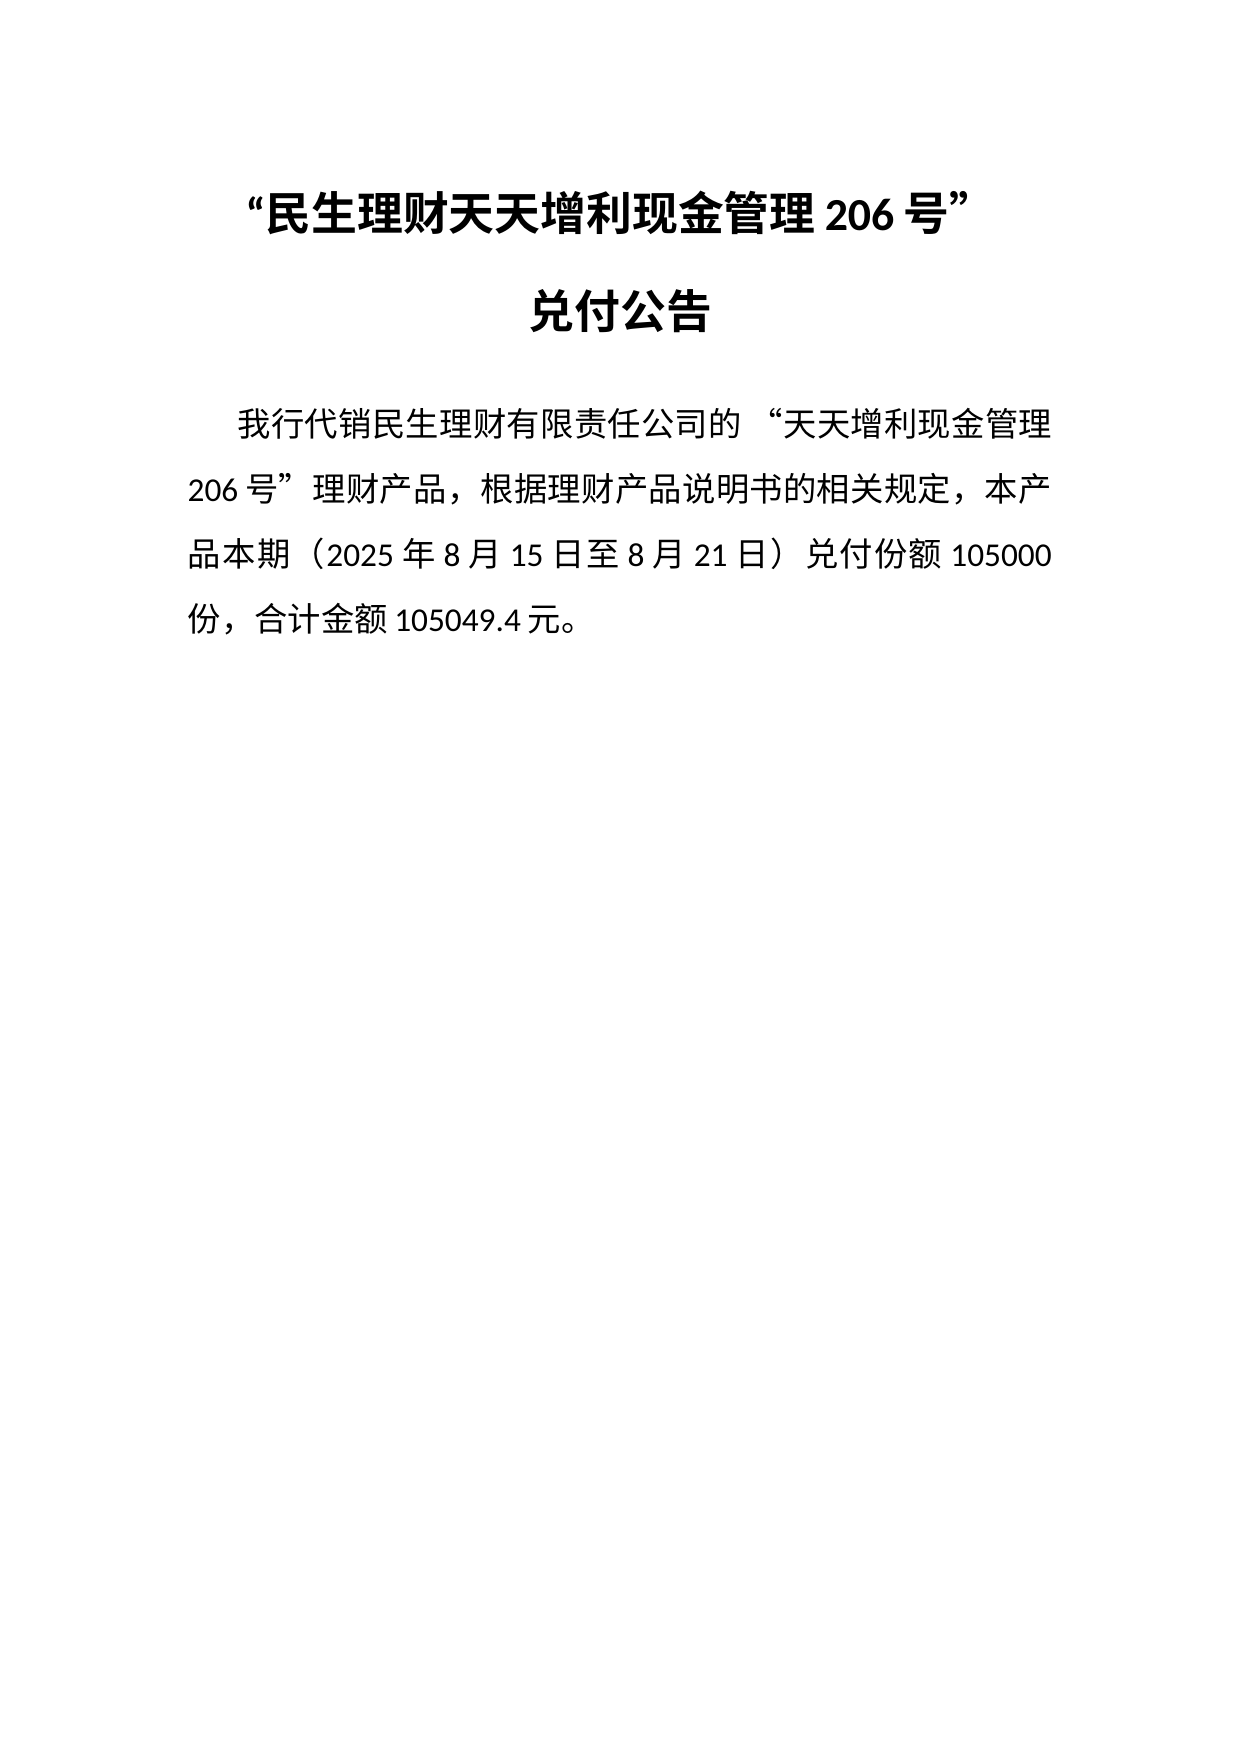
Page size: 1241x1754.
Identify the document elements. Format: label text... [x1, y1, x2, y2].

text 兑付公告 [187, 259, 1053, 357]
text “民生理财天天增利现金管理206号” [187, 162, 1053, 259]
text 我行代销民生理财有限责任公司的 “天天增利现金管理206号”理财产品，根据理财产品说明书的相关规定，本产品本期（2025年8月15日至8月21日）兑付份额105000份，合计金额105049.4元。 [187, 389, 1053, 649]
